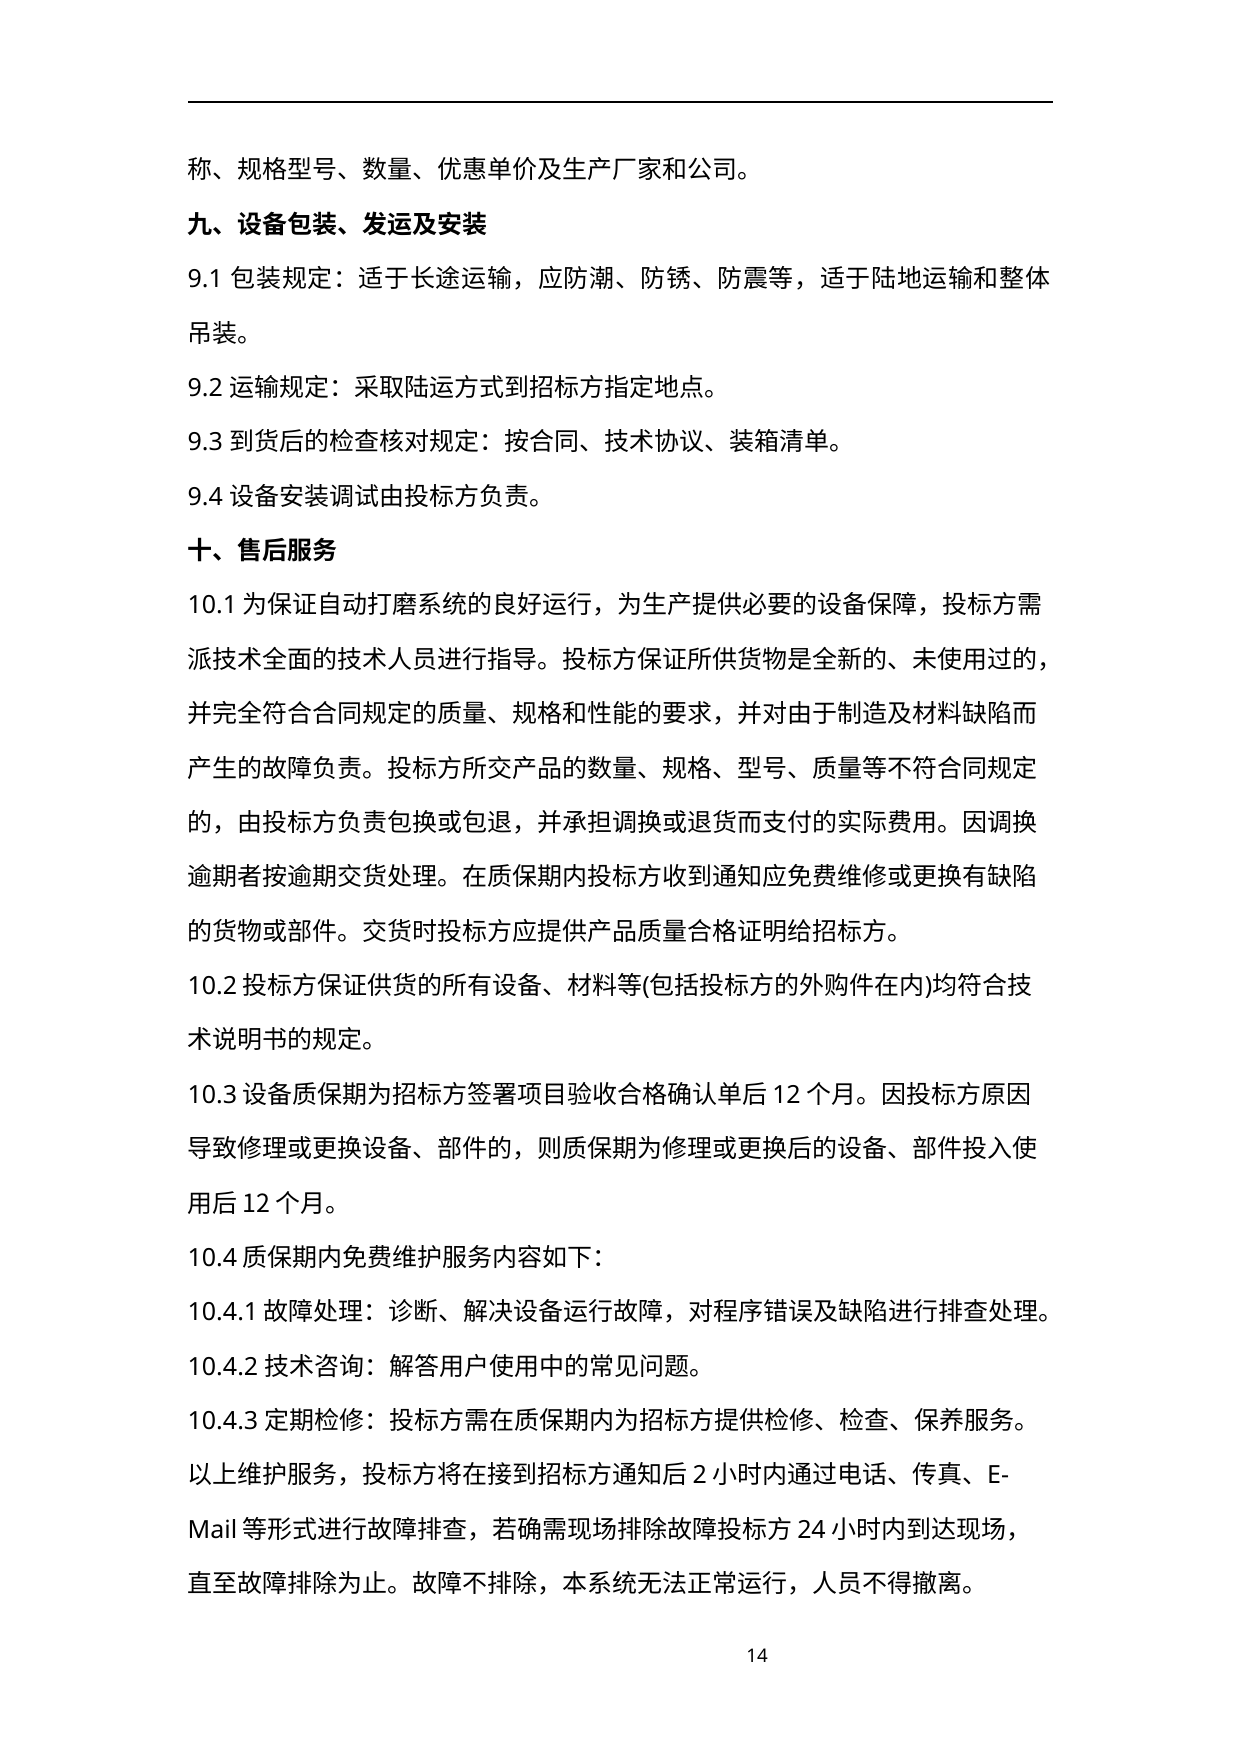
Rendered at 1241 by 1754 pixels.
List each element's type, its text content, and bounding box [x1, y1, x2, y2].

text 十、售后服务 [187, 531, 1053, 567]
text 10.4.2 技术咨询：解答用户使用中的常见问题。 [187, 1346, 1053, 1382]
text 10.4.3 定期检修：投标方需在质保期内为招标方提供检修、检查、保养服务。 [187, 1401, 1053, 1437]
text 以上维护服务，投标方将在接到招标方通知后2小时内通过电话、传真、E-Mail等形式进行故障排查，若确需现场排除故障投标方24小时内到达现场，直至故障排除为止。故障不排除，本系统无法正常运行，人员不得撤离。 [187, 1455, 1053, 1600]
text 10.4.1故障处理：诊断、解决设备运行故障，对程序错误及缺陷进行排查处理。 [187, 1292, 1053, 1328]
text 9.3 到货后的检查核对规定：按合同、技术协议、装箱清单。 [187, 422, 1053, 458]
text 10.4质保期内免费维护服务内容如下： [187, 1237, 1053, 1274]
text 10.3设备质保期为招标方签署项目验收合格确认单后12个月。因投标方原因导致修理或更换设备、部件的，则质保期为修理或更换后的设备、部件投入使用后12个月。 [187, 1074, 1053, 1219]
text 9.1 包装规定：适于长途运输，应防潮、防锈、防震等，适于陆地运输和整体吊装。 [187, 259, 1053, 349]
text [187, 150, 1053, 186]
text 9.2 运输规定：采取陆运方式到招标方指定地点。 [187, 367, 1053, 404]
text 10.2投标方保证供货的所有设备、材料等(包括投标方的外购件在内)均符合技术说明书的规定。 [187, 966, 1053, 1056]
text 10.1为保证自动打磨系统的良好运行，为生产提供必要的设备保障，投标方需派技术全面的技术人员进行指导。投标方保证所供货物是全新的、未使用过的，并完全符合合同规定的质量、规格和性能的要求，并对由于制造及材料缺陷而产生的故障负责。投标方所交产品的数量、规格、型号、质量等不符合同规定的，由投标方负责包换或包退，并承担调换或退货而支付的实际费用。因调换逾期者按逾期交货处理。在质保期内投标方收到通知应免费维修或更换有缺陷的货物或部件。交货时投标方应提供产品质量合格证明给招标方。 [187, 585, 1053, 947]
text 9.4 设备安装调试由投标方负责。 [187, 476, 1053, 512]
text 九、设备包装、发运及安装 [187, 204, 1053, 241]
